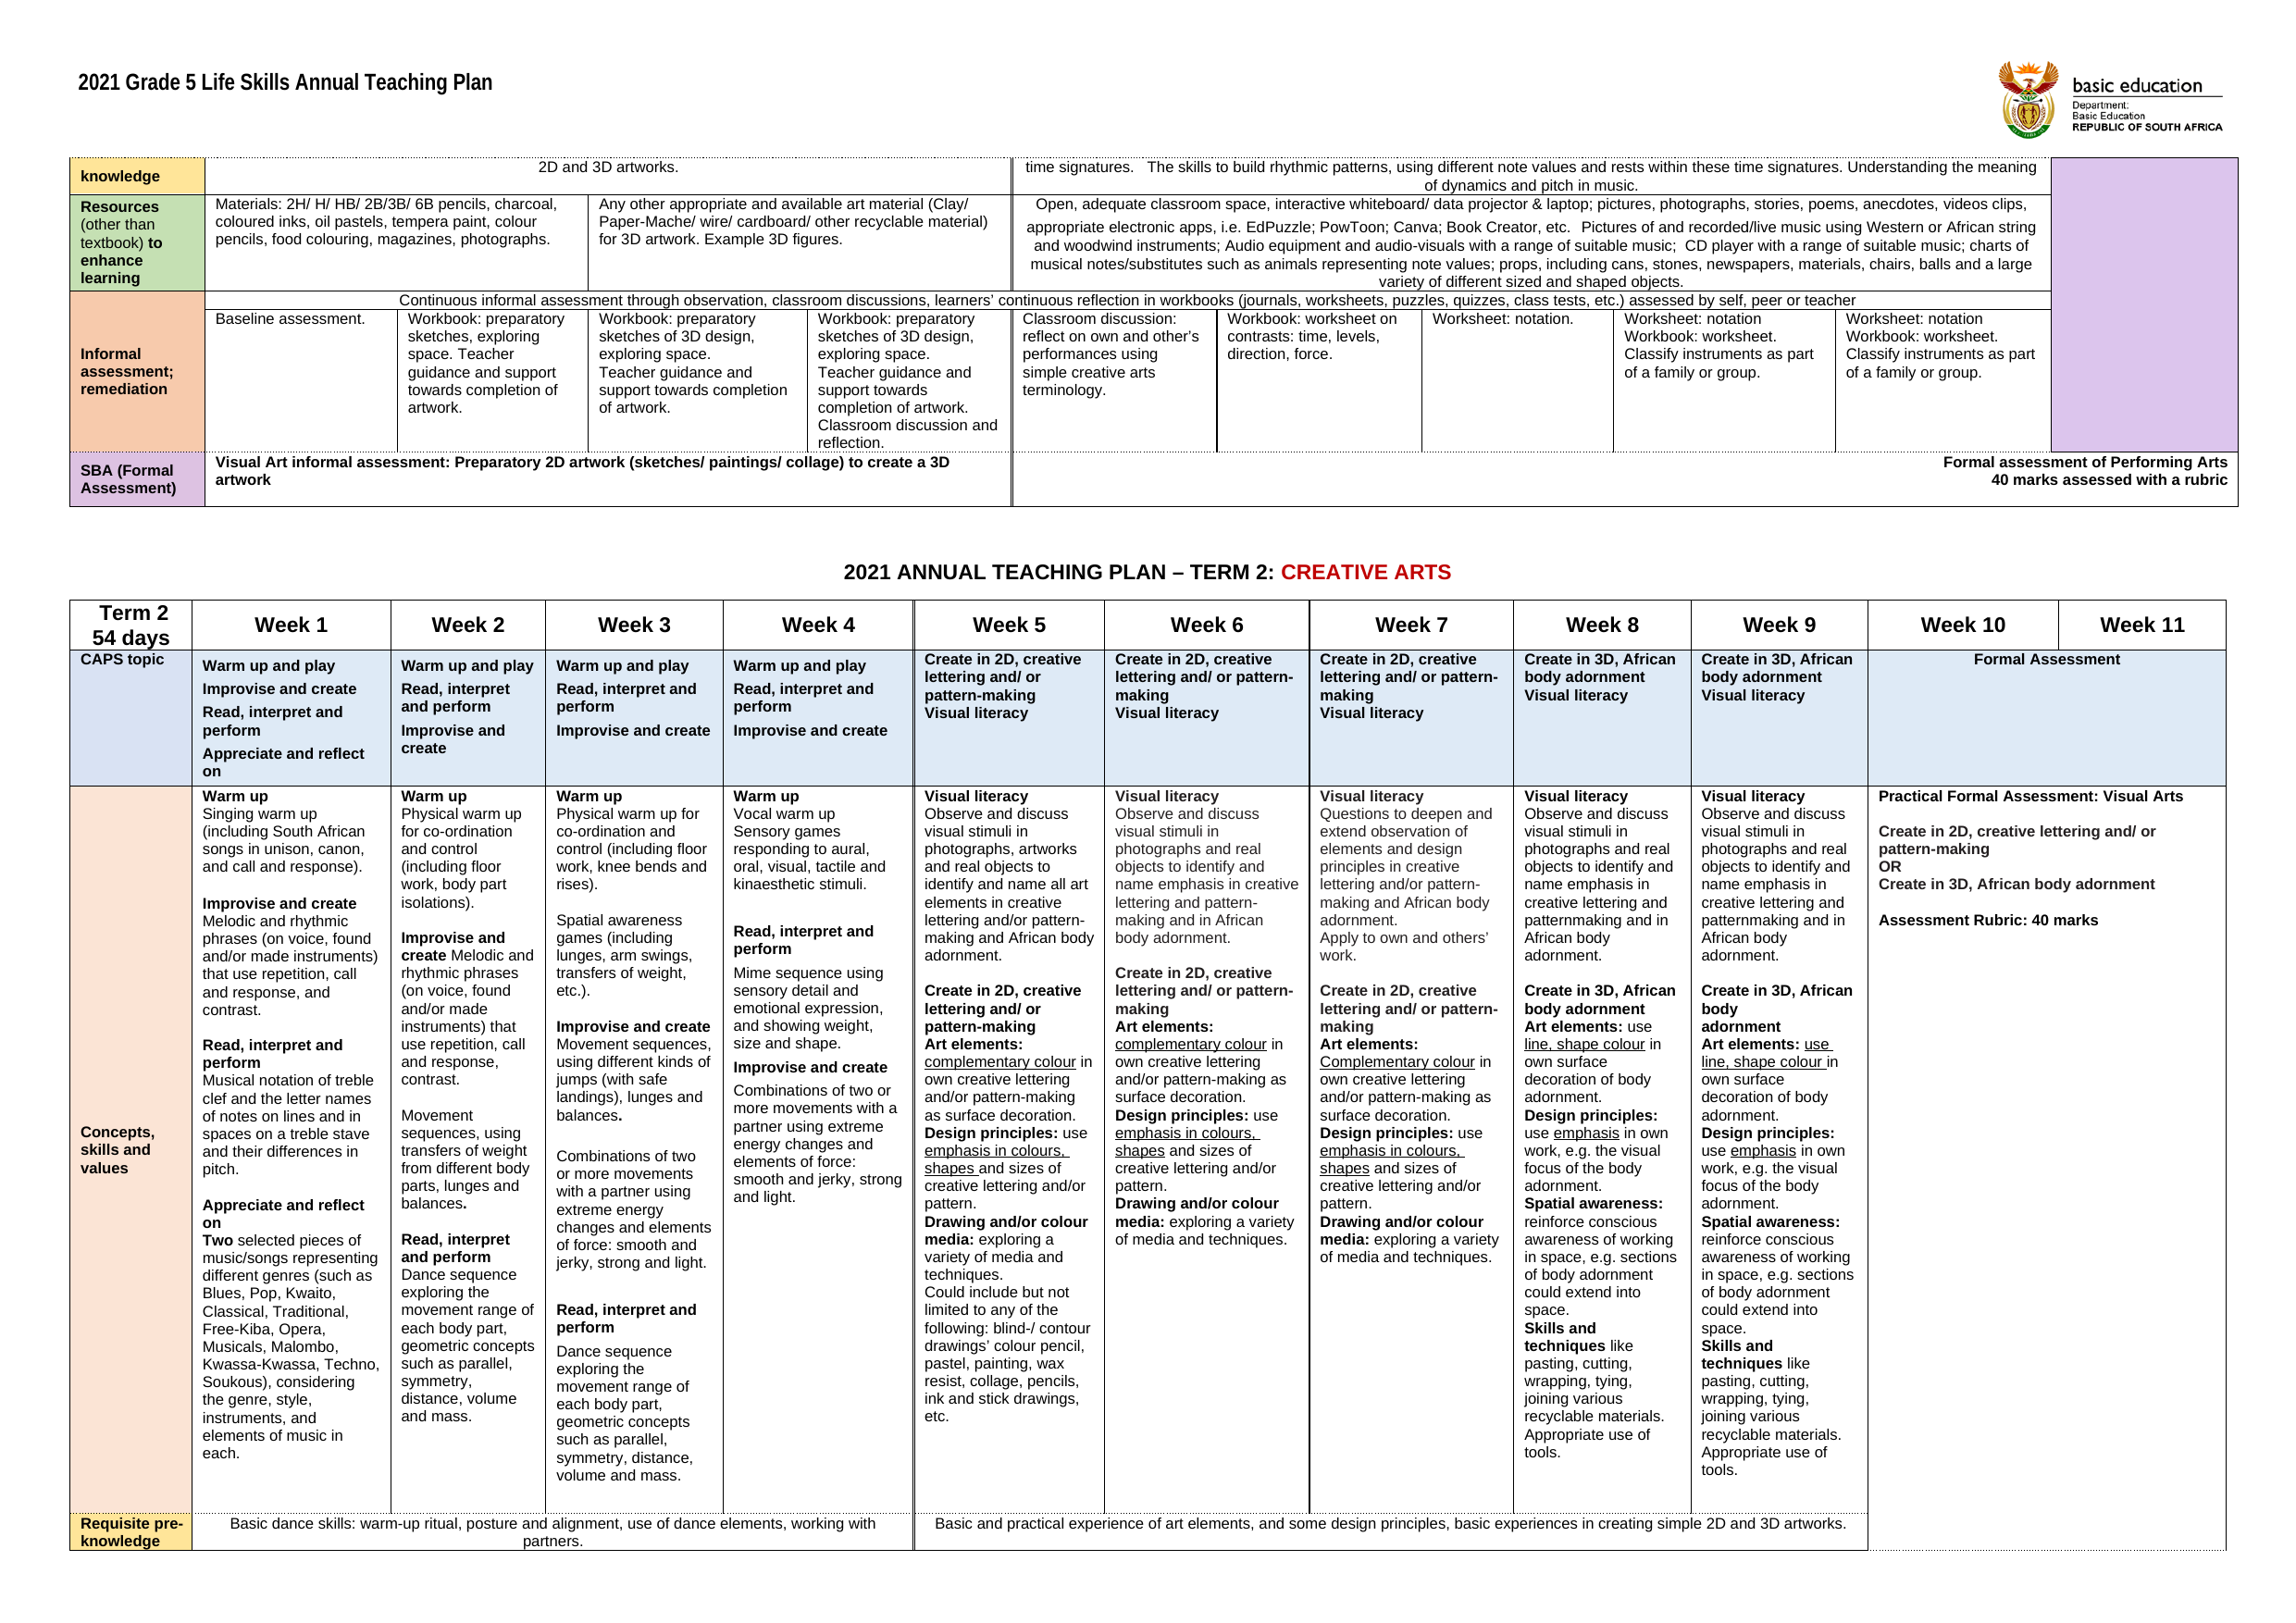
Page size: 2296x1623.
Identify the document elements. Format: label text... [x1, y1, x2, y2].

table_cell Any other appropriate and available art material (Clay/ Paper-Mache/ wire/ cardboard/ other recyclable material) for 3D artwork. Example 3D figures. [589, 195, 1011, 291]
table_cell Create in 3D, African body adornment Visual literacy [1514, 650, 1691, 786]
table_cell Requisite pre-knowledge [70, 1513, 192, 1550]
table_cell Warm up and play Read, interpret and perform Improvise and create [391, 650, 545, 786]
table_header Week 9 [1692, 601, 1868, 650]
table_cell Worksheet: notation Workbook: worksheet. Classify instruments as part of a family or group. [1614, 310, 1835, 452]
table_cell Visual literacy Observe and discuss visual stimuli in photographs and real objects to identify and name emphasis in creative lettering and patternmaking and in African body adornment. Create in 3D, African body adornment Art elements: use line, shape colour in own surface decoration of body adornment. Design principles: use emphasis in own work, e.g. the visual focus of the body adornment. Spatial awareness: reinforce conscious awareness of working in space, e.g. sections of body adornment could extend into space. Skills and techniques like pasting, cutting, wrapping, tying, joining various recyclable materials. Appropriate use of tools. [1514, 787, 1691, 1513]
table_cell Create in 2D, creative lettering and/ or pattern-making Visual literacy [1310, 650, 1513, 786]
table_cell Worksheet: notation. [1422, 310, 1613, 452]
table_cell Continuous informal assessment through observation, classroom discussions, learners’ continuous reflection in workbooks (journals, worksheets, puzzles, quizzes, class tests, etc.) assessed by self, peer or teacher [205, 291, 2051, 309]
table_header Term 2 54 days [70, 601, 192, 650]
table_header Week 1 [192, 601, 391, 650]
table_cell Materials: 2H/ H/ HB/ 2B/3B/ 6B pencils, charcoal, coloured inks, oil pastels, tempera paint, colour pencils, food colouring, magazines, photographs. [205, 195, 588, 291]
table_header Week 10 [1868, 601, 2058, 650]
table_cell Warm up and play Read, interpret and perform Improvise and create [546, 650, 723, 786]
table_cell Create in 3D, African body adornment Visual literacy [1692, 650, 1868, 786]
table_cell Workbook: preparatory sketches of 3D design, exploring space. Teacher guidance and support towards completion of artwork. Classroom discussion and reflection. [808, 310, 1011, 452]
table_cell Visual Art informal assessment: Preparatory 2D artwork (sketches/ paintings/ collage) to create a 3D artwork [205, 452, 1011, 506]
table_header Week 6 [1105, 601, 1309, 650]
text 2021 ANNUAL TEACHING PLAN – TERM 2: CREATIVE ARTS [69, 560, 2226, 585]
picture [1995, 59, 2224, 140]
table_cell Requisite pre-knowledge [70, 157, 205, 193]
table_cell Classroom discussion: reflect on own and other’s performances using simple creative arts terminology. [1013, 310, 1216, 452]
table_cell Workbook: preparatory sketches of 3D design, exploring space. Teacher guidance and support towards completion of artwork. [589, 310, 807, 452]
table_cell Concepts, skills and values [70, 787, 192, 1513]
table_cell Visual literacy Questions to deepen and extend observation of elements and design principles in creative lettering and/or pattern-making and African body adornment. Apply to own and others’ work. Create in 2D, creative lettering and/ or pattern-making Art elements: Complementary colour in own creative lettering and/or pattern-making as surface decoration. Design principles: use emphasis in colours, shapes and sizes of creative lettering and/or pattern. Drawing and/or colour media: exploring a variety of media and techniques. [1310, 787, 1513, 1513]
table_cell Create in 2D, creative lettering and/ or pattern-making Visual literacy [1105, 650, 1309, 786]
table_header Week 7 [1310, 601, 1513, 650]
table_cell Warm up Physical warm up for co-ordination and control (including floor work, knee bends and rises). Spatial awareness games (including lunges, arm swings, transfers of weight, etc.). Improvise and create Movement sequences, using different kinds of jumps (with safe landings), lunges and balances. Combinations of two or more movements with a partner using extreme energy changes and elements of force: smooth and jerky, strong and light. Read, interpret and perform Dance sequence exploring the movement range of each body part, geometric concepts such as parallel, symmetry, distance, volume and mass. [546, 787, 723, 1513]
table_header Week 3 [546, 601, 723, 650]
table_cell Worksheet: notation Workbook: worksheet. Classify instruments as part of a family or group. [1836, 310, 2051, 452]
table_cell Visual literacy Observe and discuss visual stimuli in photographs and real objects to identify and name emphasis in creative lettering and pattern- making and in African body adornment. Create in 2D, creative lettering and/ or pattern-making Art elements: complementary colour in own creative lettering and/or pattern-making as surface decoration. Design principles: use emphasis in colours, shapes and sizes of creative lettering and/or pattern. Drawing and/or colour media: exploring a variety of media and techniques. [1105, 787, 1309, 1513]
table_header Week 8 [1514, 601, 1691, 650]
table_cell SBA (Formal Assessment) [70, 452, 205, 506]
table_cell Baseline assessment. [205, 310, 397, 452]
table_cell Warm up Singing warm up (including South African songs in unison, canon, and call and response). Improvise and create Melodic and rhythmic phrases (on voice, found and/or made instruments) that use repetition, call and response, and contrast. Read, interpret and perform Musical notation of treble clef and the letter names of notes on lines and in spaces on a treble stave and their differences in pitch. Appreciate and reflect on Two selected pieces of music/songs representing different genres (such as Blues, Pop, Kwaito, Classical, Traditional, Free-Kiba, Opera, Musicals, Malombo, Kwassa-Kwassa, Techno, Soukous), considering the genre, style, instruments, and elements of music in each. [192, 787, 391, 1513]
table_header Week 5 [915, 601, 1104, 650]
table_cell Practical Formal Assessment: Visual Arts Create in 2D, creative lettering and/ or pattern-making OR Create in 3D, African body adornment Assessment Rubric: 40 marks [1868, 787, 2226, 1550]
table_cell Basic and practical experience of art elements, and some design principles, basic experiences in creating simple 2D and 3D artworks. [915, 1513, 1868, 1550]
table_cell Warm up Physical warm up for co-ordination and control (including floor work, body part isolations). Improvise and create Melodic and rhythmic phrases (on voice, found and/or made instruments) that use repetition, call and response, contrast. Movement sequences, using transfers of weight from different body parts, lunges and balances. Read, interpret and perform Dance sequence exploring the movement range of each body part, geometric concepts such as parallel, symmetry, distance, volume and mass. [391, 787, 545, 1513]
table_cell Formal assessment of Performing Arts 40 marks assessed with a rubric [1013, 452, 2238, 506]
table_cell Formal Assessment [1868, 650, 2226, 786]
table_cell Basic and practical experience of art elements, and some design principles, basic experiences in creating simple 2D and 3D artworks. [205, 157, 1012, 193]
table_cell Workbook: worksheet on contrasts: time, levels, direction, force. [1218, 310, 1421, 452]
table_cell CAPS topic [70, 650, 192, 786]
table_header Week 4 [724, 601, 912, 650]
table_cell Workbook: preparatory sketches, exploring space. Teacher guidance and support towards completion of artwork. [398, 310, 588, 452]
table_cell Visual literacy Observe and discuss visual stimuli in photographs and real objects to identify and name emphasis in creative lettering and patternmaking and in African body adornment. Create in 3D, African body adornment Art elements: use line, shape colour in own surface decoration of body adornment. Design principles: use emphasis in own work, e.g. the visual focus of the body adornment. Spatial awareness: reinforce conscious awareness of working in space, e.g. sections of body adornment could extend into space. Skills and techniques like pasting, cutting, wrapping, tying, joining various recyclable materials. Appropriate use of tools. [1692, 787, 1868, 1513]
table_cell Warm up Vocal warm up Sensory games responding to aural, oral, visual, tactile and kinaesthetic stimuli. Read, interpret and perform Mime sequence using sensory detail and emotional expression, and showing weight, size and shape. Improvise and create Combinations of two or more movements with a partner using extreme energy changes and elements of force: smooth and jerky, strong and light. [724, 787, 912, 1513]
table_cell Visual literacy Observe and discuss visual stimuli in photographs, artworks and real objects to identify and name all art elements in creative lettering and/or pattern-making and African body adornment. Create in 2D, creative lettering and/ or pattern-making Art elements: complementary colour in own creative lettering and/or pattern-making as surface decoration. Design principles: use emphasis in colours, shapes and sizes of creative lettering and/or pattern. Drawing and/or colour media: exploring a variety of media and techniques. Could include but not limited to any of the following: blind-/ contour drawings’ colour pencil, pastel, painting, wax resist, collage, pencils, ink and stick drawings, etc. [915, 787, 1104, 1513]
table_cell Resources (other than textbook) to enhance learning [70, 195, 205, 291]
table_cell Create in 2D, creative lettering and/ or pattern-making Visual literacy [915, 650, 1104, 786]
table_header Week 11 [2059, 601, 2226, 650]
table_cell Open, adequate classroom space, interactive whiteboard/ data projector & laptop; pictures, photographs, stories, poems, anecdotes, videos clips, appropriate electronic apps, i.e. EdPuzzle; PowToon; Canva; Book Creator, etc. Pictures of and recorded/live music using Western or African string and woodwind instruments; Audio equipment and audio-visuals with a range of suitable music; CD player with a range of suitable music; charts of musical notes/substitutes such as animals representing note values; props, including cans, stones, newspapers, materials, chairs, balls and a large variety of different sized and shaped objects. [1013, 195, 2051, 291]
table_header Week 2 [391, 601, 545, 650]
table_cell Warm up and play Read, interpret and perform Improvise and create [724, 650, 912, 786]
table_cell Warm up and play Improvise and create Read, interpret and perform Appreciate and reflect on [192, 650, 391, 786]
table_cell Informal assessment; remediation [70, 291, 205, 452]
